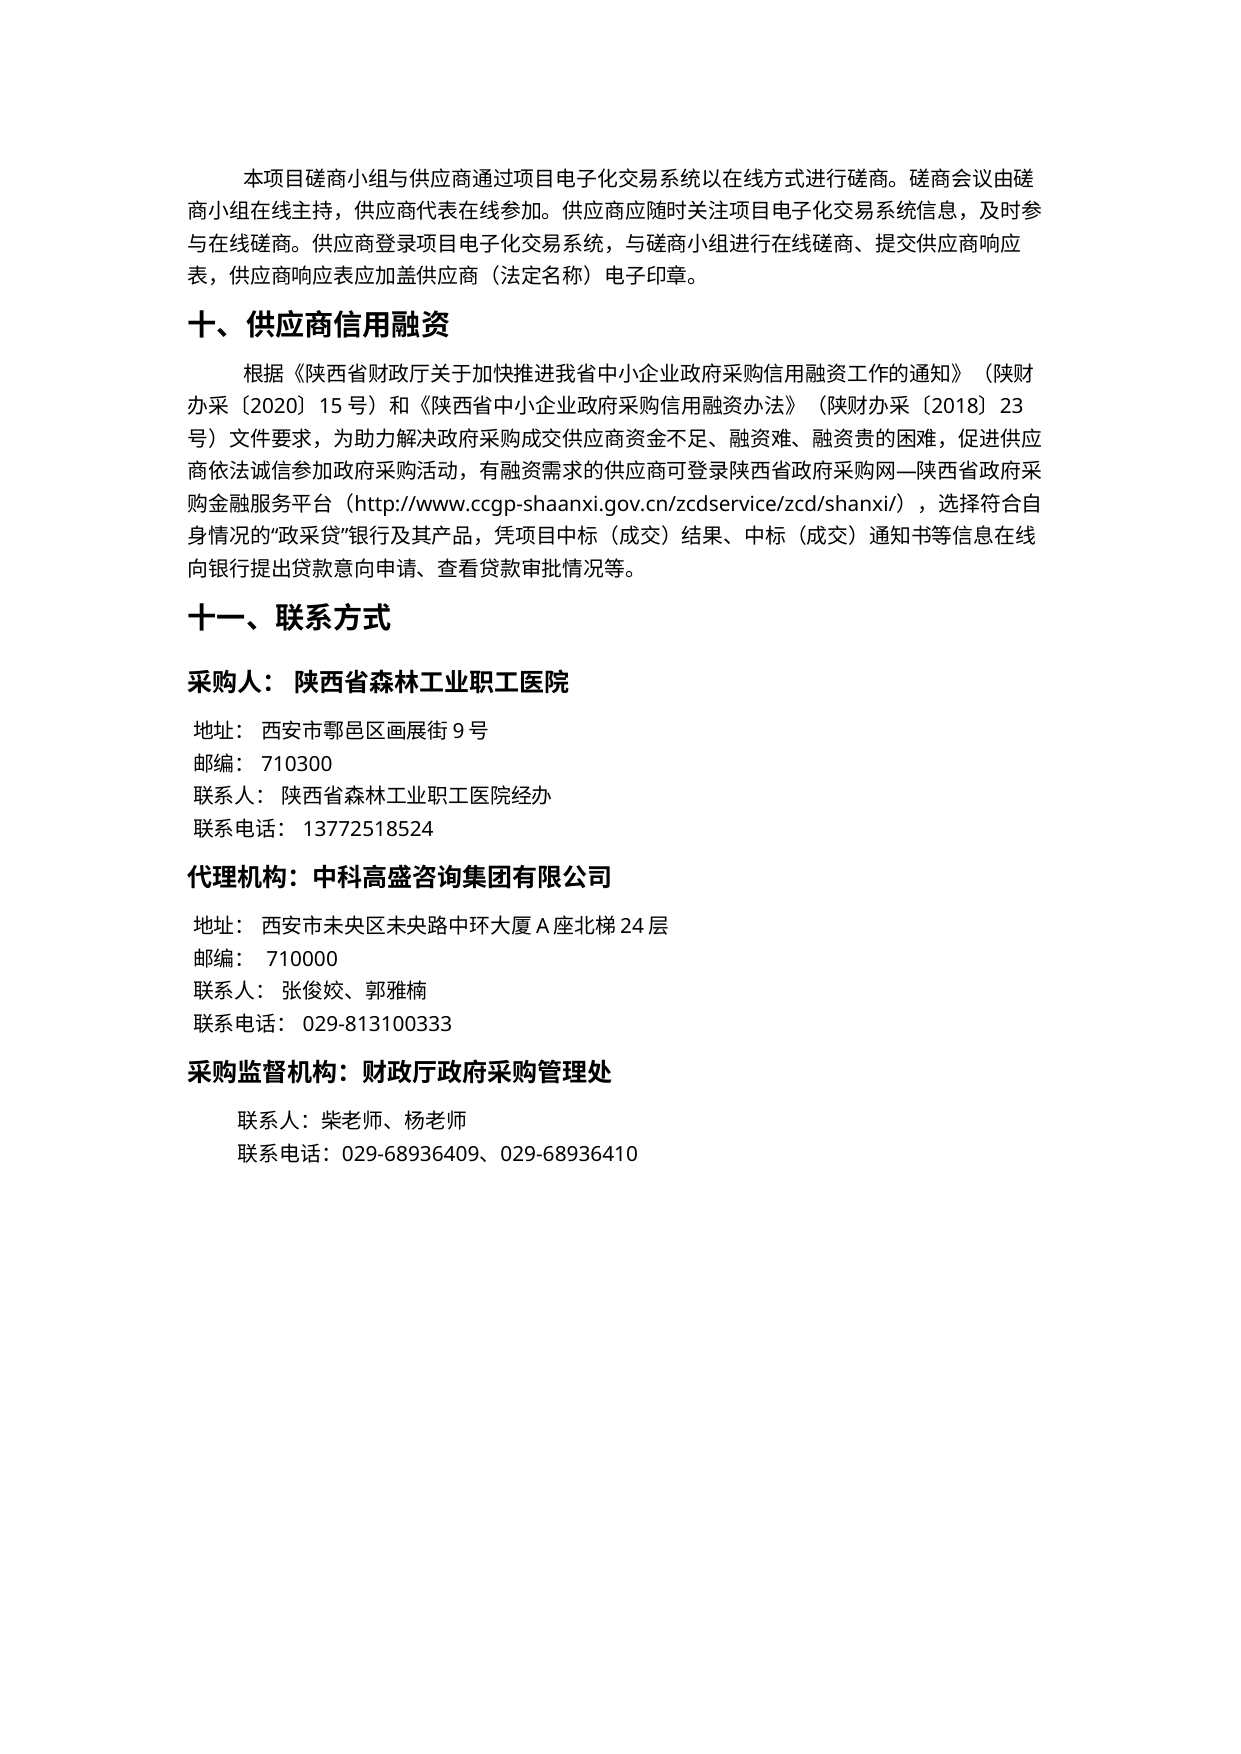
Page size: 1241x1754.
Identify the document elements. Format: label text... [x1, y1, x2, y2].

text 代理机构：中科高盛咨询集团有限公司 [187, 844, 1053, 909]
text 联系人：柴老师、杨老师 [187, 1104, 1053, 1137]
text 本项目磋商小组与供应商通过项目电子化交易系统以在线方式进行磋商。磋商会议由磋商小组在线主持，供应商代表在线参加。供应商应随时关注项目电子化交易系统信息，及时参与在线磋商。供应商登录项目电子化交易系统，与磋商小组进行在线磋商、提交供应商响应表，供应商响应表应加盖供应商（法定名称）电子印章。 [187, 162, 1053, 292]
text 地址： 西安市鄠邑区画展街9号 [187, 714, 1053, 747]
text 根据《陕西省财政厅关于加快推进我省中小企业政府采购信用融资工作的通知》（陕财办采〔2020〕15 号）和《陕西省中小企业政府采购信用融资办法》（陕财办采〔2018〕23 号）文件要求，为助力解决政府采购成交供应商资金不足、融资难、融资贵的困难，促进供应商依法诚信参加政府采购活动，有融资需求的供应商可登录陕西省政府采购网—陕西省政府采购金融服务平台（http://www.ccgp-shaanxi.gov.cn/zcdservice/zcd/shanxi/），选择符合自身情况的“政采贷”银行及其产品，凭项目中标（成交）结果、中标（成交）通知书等信息在线向银行提出贷款意向申请、查看贷款审批情况等。 [187, 357, 1053, 584]
text 邮编： 710300 [187, 747, 1053, 779]
text 采购监督机构：财政厅政府采购管理处 [187, 1039, 1053, 1104]
text 联系电话：029-68936409、029-68936410 [187, 1137, 1053, 1169]
text 联系电话： 13772518524 [187, 812, 1053, 844]
text 联系电话： 029-813100333 [187, 1007, 1053, 1039]
text 十一、联系方式 [187, 584, 1053, 649]
text 邮编： 710000 [187, 942, 1053, 974]
text 采购人： 陕西省森林工业职工医院 [187, 649, 1053, 714]
text 地址： 西安市未央区未央路中环大厦A座北梯24层 [187, 909, 1053, 942]
text 联系人： 张俊姣、郭雅楠 [187, 974, 1053, 1007]
text 联系人： 陕西省森林工业职工医院经办 [187, 779, 1053, 812]
text 十、供应商信用融资 [187, 292, 1053, 357]
